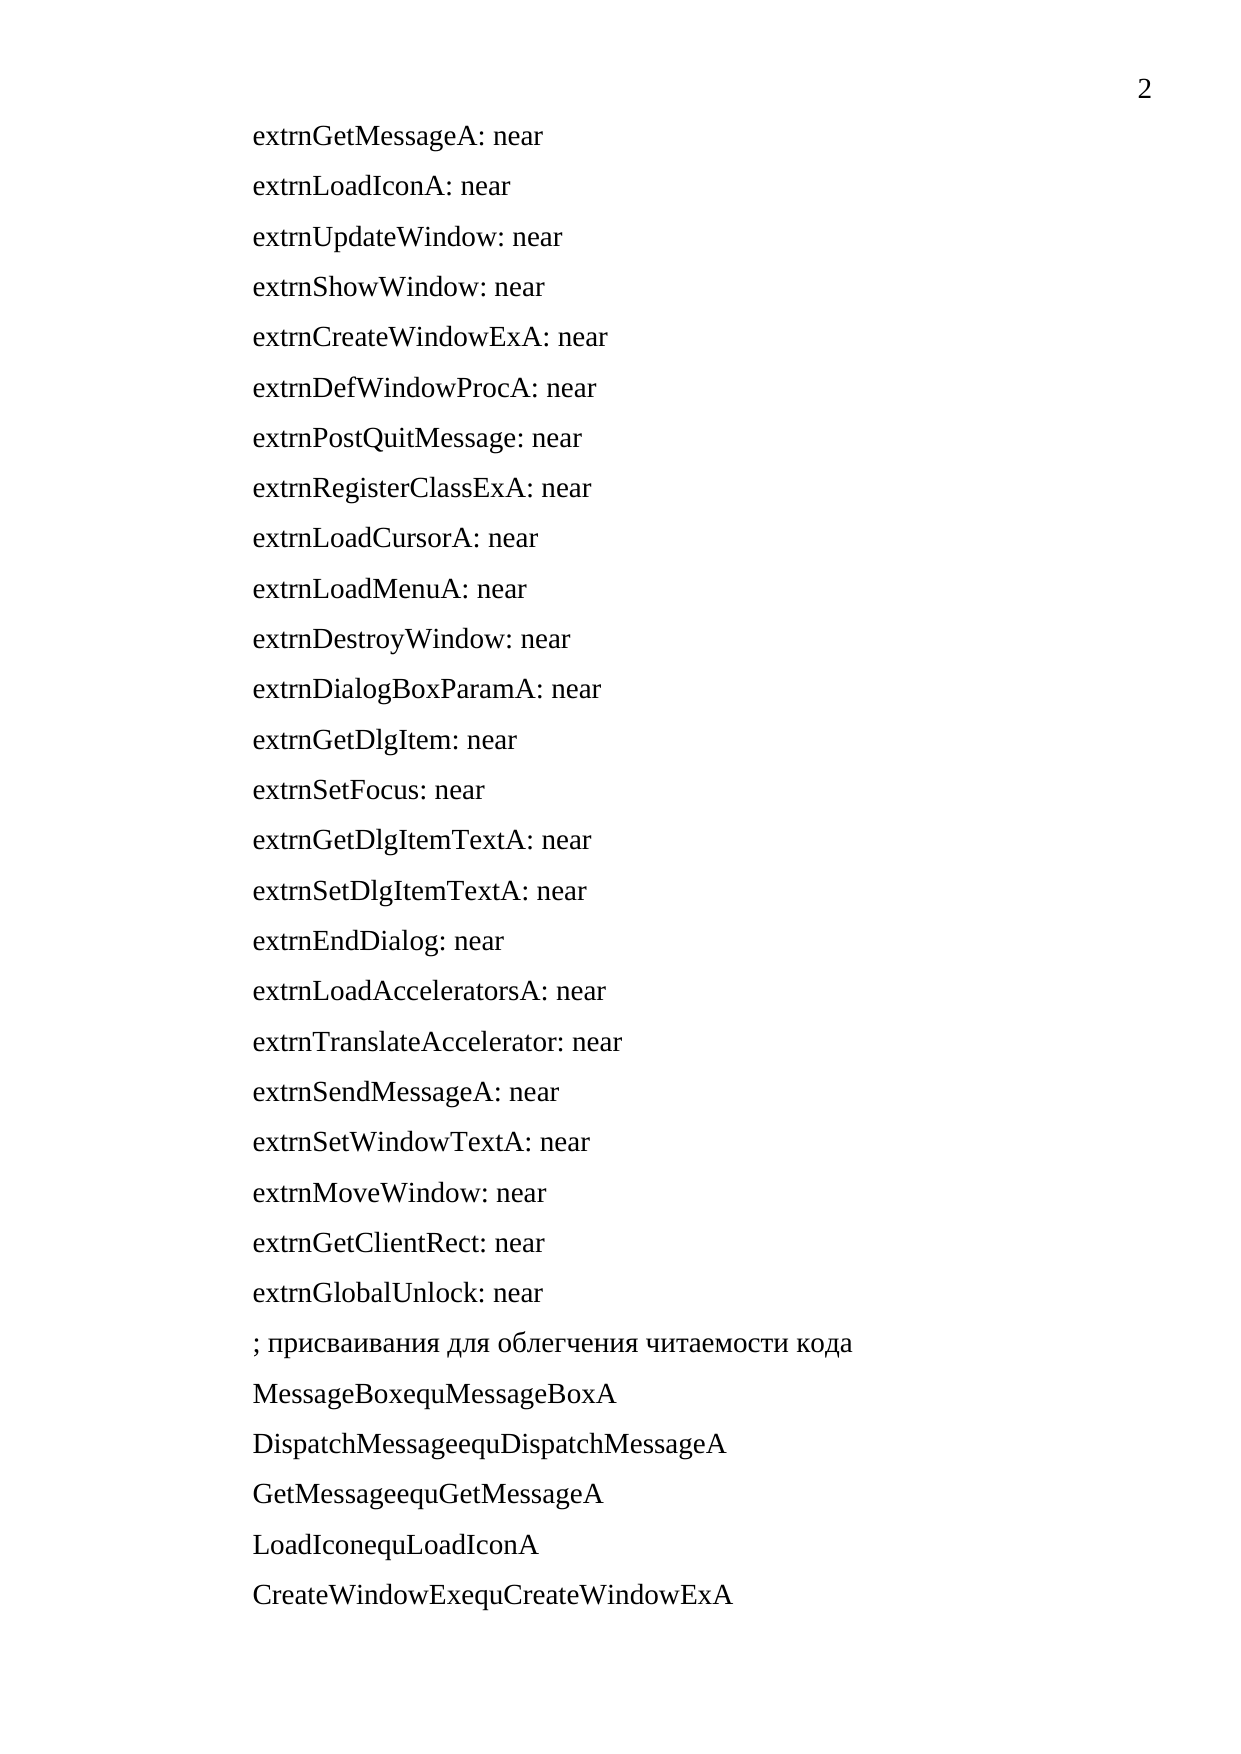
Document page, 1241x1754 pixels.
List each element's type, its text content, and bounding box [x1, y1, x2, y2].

text extrnMoveWindow: near [177, 1175, 1152, 1208]
text DispatchMessageequDispatchMessageA [177, 1426, 1152, 1460]
text extrnLoadIconA: near [177, 168, 1152, 202]
text extrnDestroyWindow: near [177, 621, 1152, 655]
text extrnPostQuitMessage: near [177, 420, 1152, 453]
text extrnShowWindow: near [177, 269, 1152, 303]
text extrnLoadCursorA: near [177, 521, 1152, 554]
text MessageBoxequMessageBoxA [177, 1376, 1152, 1409]
text extrnGetMessageA: near [177, 118, 1152, 152]
text extrnLoadMenuA: near [177, 571, 1152, 604]
text extrnEndDialog: near [177, 923, 1152, 957]
text extrnTranslateAccelerator: near [177, 1024, 1152, 1057]
text extrnSetFocus: near [177, 772, 1152, 806]
text extrnGetClientRect: near [177, 1225, 1152, 1258]
text extrnGetDlgItem: near [177, 722, 1152, 755]
text extrnSetWindowTextA: near [177, 1124, 1152, 1158]
text extrnRegisterClassExA: near [177, 470, 1152, 504]
text extrnDialogBoxParamA: near [177, 672, 1152, 705]
text GetMessageequGetMessageA [177, 1477, 1152, 1510]
text extrnGlobalUnlock: near [177, 1275, 1152, 1309]
text ; присваивания для облегчения читаемости кода [177, 1326, 1152, 1359]
text extrnSetDlgItemTextA: near [177, 873, 1152, 906]
text extrnCreateWindowExA: near [177, 319, 1152, 353]
text LoadIconequLoadIconA [177, 1527, 1152, 1560]
text CreateWindowExequCreateWindowExA [177, 1577, 1152, 1611]
text extrnUpdateWindow: near [177, 219, 1152, 252]
text extrnDefWindowProcA: near [177, 370, 1152, 403]
text extrnLoadAcceleratorsA: near [177, 973, 1152, 1007]
text extrnSendMessageA: near [177, 1074, 1152, 1108]
text extrnGetDlgItemTextA: near [177, 822, 1152, 856]
